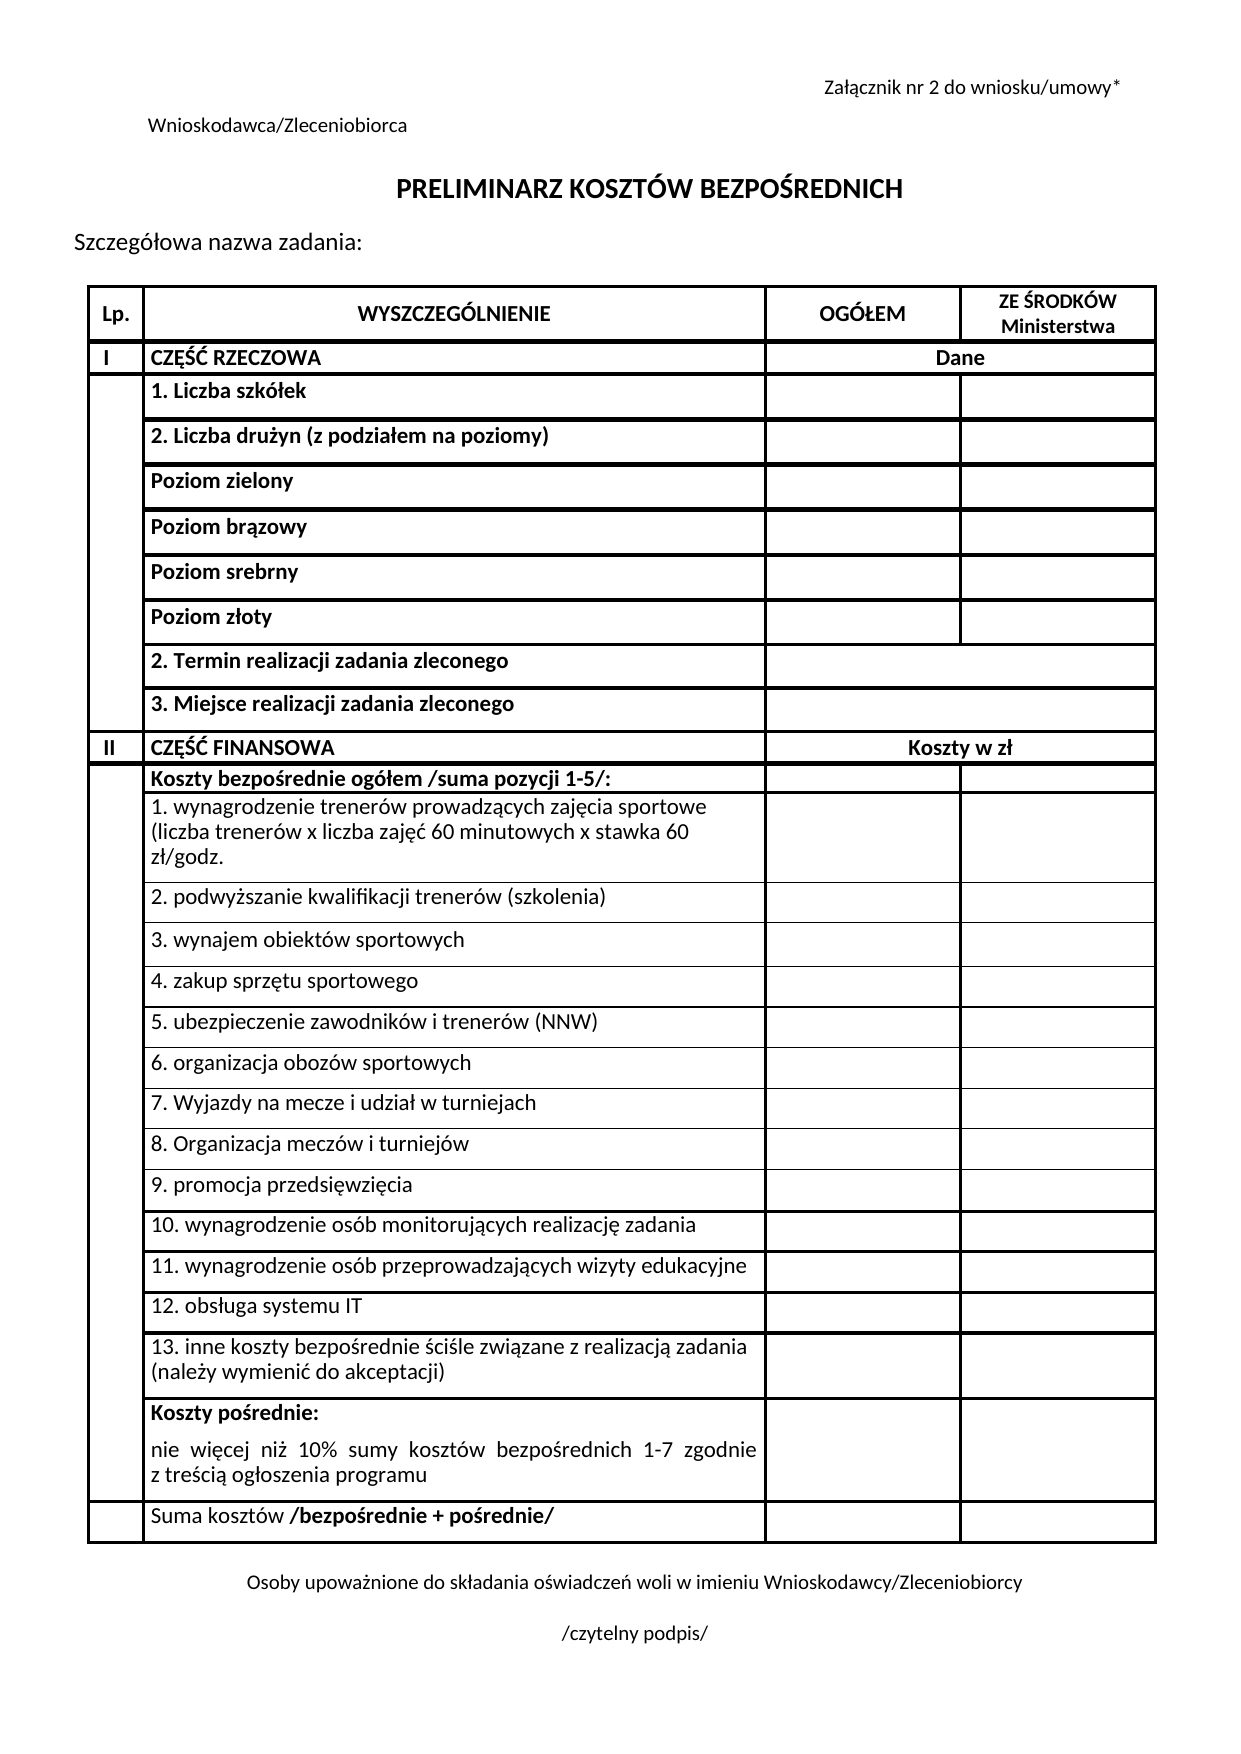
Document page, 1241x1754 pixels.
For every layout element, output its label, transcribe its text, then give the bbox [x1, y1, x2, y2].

table_cell 10. wynagrodzenie osób monitorujących realizację zadania [145, 1213, 764, 1250]
table_cell Suma kosztów /bezpośrednie + pośrednie/ [145, 1503, 764, 1541]
table_cell 9. promocja przedsięwzięcia [145, 1170, 764, 1209]
table_cell 8. Organizacja meczów i turniejów [145, 1129, 764, 1169]
table_cell 4. zakup sprzętu sportowego [145, 967, 764, 1006]
table_cell [962, 1253, 1154, 1291]
table_cell Poziom brązowy [145, 512, 764, 552]
table_cell [767, 512, 959, 552]
table_cell CZĘŚĆ RZECZOWA [145, 344, 764, 372]
table_cell [767, 1213, 959, 1250]
table_cell 3. Miejsce realizacji zadania zleconego [145, 690, 764, 730]
table_cell [962, 1089, 1154, 1128]
table_cell Koszty bezpośrednie ogółem /suma pozycji 1-5/: [145, 766, 764, 791]
table_cell [767, 1048, 959, 1088]
text /czytelny podpis/ [148, 1620, 1122, 1646]
table_cell [962, 557, 1154, 598]
table_cell [767, 1129, 959, 1169]
text Osoby upoważnione do składania oświadczeń woli w imieniu Wnioskodawcy/Zleceniobiorcy [148, 1569, 1122, 1595]
table_cell [767, 794, 959, 882]
table_cell [962, 467, 1154, 507]
table_cell [767, 602, 959, 643]
table_cell [90, 1503, 142, 1541]
table_cell [767, 1294, 959, 1331]
table_cell [90, 376, 142, 730]
table_cell [767, 1253, 959, 1291]
table_cell II [90, 733, 142, 761]
table_cell [767, 422, 959, 462]
table_header ZE ŚRODKÓW Ministerstwa [962, 288, 1154, 339]
table_cell I [90, 344, 142, 372]
table_header WYSZCZEGÓLNIENIE [145, 288, 764, 339]
table_cell [767, 883, 959, 922]
table_cell [962, 512, 1154, 552]
table_cell [962, 376, 1154, 417]
table_cell 7. Wyjazdy na mecze i udział w turniejach [145, 1089, 764, 1128]
table_cell Dane [767, 344, 1154, 372]
text Szczegółowa nazwa zadania: [74, 226, 1137, 257]
table_cell [962, 1008, 1154, 1047]
table_cell 12. obsługa systemu IT [145, 1294, 764, 1331]
table_cell [767, 690, 1154, 730]
table_cell [767, 967, 959, 1006]
table_cell [90, 766, 142, 1500]
table_cell 6. organizacja obozów sportowych [145, 1048, 764, 1088]
table_cell [962, 422, 1154, 462]
table_cell 5. ubezpieczenie zawodników i trenerów (NNW) [145, 1008, 764, 1047]
table_cell Poziom srebrny [145, 557, 764, 598]
table_cell [767, 1400, 959, 1500]
table_cell [962, 883, 1154, 922]
table_cell 2. Liczba drużyn (z podziałem na poziomy) [145, 422, 764, 462]
table_cell Poziom zielony [145, 467, 764, 507]
table_header OGÓŁEM [767, 288, 959, 339]
table_cell 11. wynagrodzenie osób przeprowadzających wizyty edukacyjne [145, 1253, 764, 1291]
table_cell [962, 1048, 1154, 1088]
table_cell Koszty w zł [767, 733, 1154, 761]
table_cell 13. inne koszty bezpośrednie ściśle związane z realizacją zadania (należy wymienić do akceptacji) [145, 1335, 764, 1397]
table_cell [767, 557, 959, 598]
table_cell [767, 766, 959, 791]
table_cell 1. wynagrodzenie trenerów prowadzących zajęcia sportowe (liczba trenerów x liczba zajęć 60 minutowych x stawka 60 zł/godz. [145, 794, 764, 882]
table_cell [767, 646, 1154, 686]
table_cell [767, 1503, 959, 1541]
table_cell 2. Termin realizacji zadania zleconego [145, 646, 764, 686]
table_cell Koszty pośrednie: nie więcej niż 10% sumy kosztów bezpośrednich 1-7 zgodnie z treścią ogłoszenia programu [145, 1400, 764, 1500]
table_cell CZĘŚĆ FINANSOWA [145, 733, 764, 761]
table_cell [962, 602, 1154, 643]
table_cell [962, 1400, 1154, 1500]
table_cell [767, 923, 959, 966]
table_header Lp. [90, 288, 142, 339]
table_cell [962, 1213, 1154, 1250]
table_cell [962, 967, 1154, 1006]
table_cell [962, 1294, 1154, 1331]
table_cell [767, 1089, 959, 1128]
table_cell Poziom złoty [145, 602, 764, 643]
text Załącznik nr 2 do wniosku/umowy* [369, 74, 1122, 99]
table_cell 2. podwyższanie kwalifikacji trenerów (szkolenia) [145, 883, 764, 922]
table_cell [962, 1503, 1154, 1541]
table_cell [767, 467, 959, 507]
table_cell [962, 1170, 1154, 1209]
text PRELIMINARZ KOSZTÓW BEZPOŚREDNICH [148, 170, 1152, 206]
table_cell [962, 1335, 1154, 1397]
table_cell [962, 1129, 1154, 1169]
table_cell [767, 1170, 959, 1209]
table_cell [962, 766, 1154, 791]
table_cell [962, 794, 1154, 882]
table_cell [767, 1335, 959, 1397]
table_cell 3. wynajem obiektów sportowych [145, 923, 764, 966]
table_cell [767, 1008, 959, 1047]
table_cell [767, 376, 959, 417]
text Wnioskodawca/Zleceniobiorca [148, 112, 1122, 137]
table_cell 1. Liczba szkółek [145, 376, 764, 417]
table_cell [962, 923, 1154, 966]
